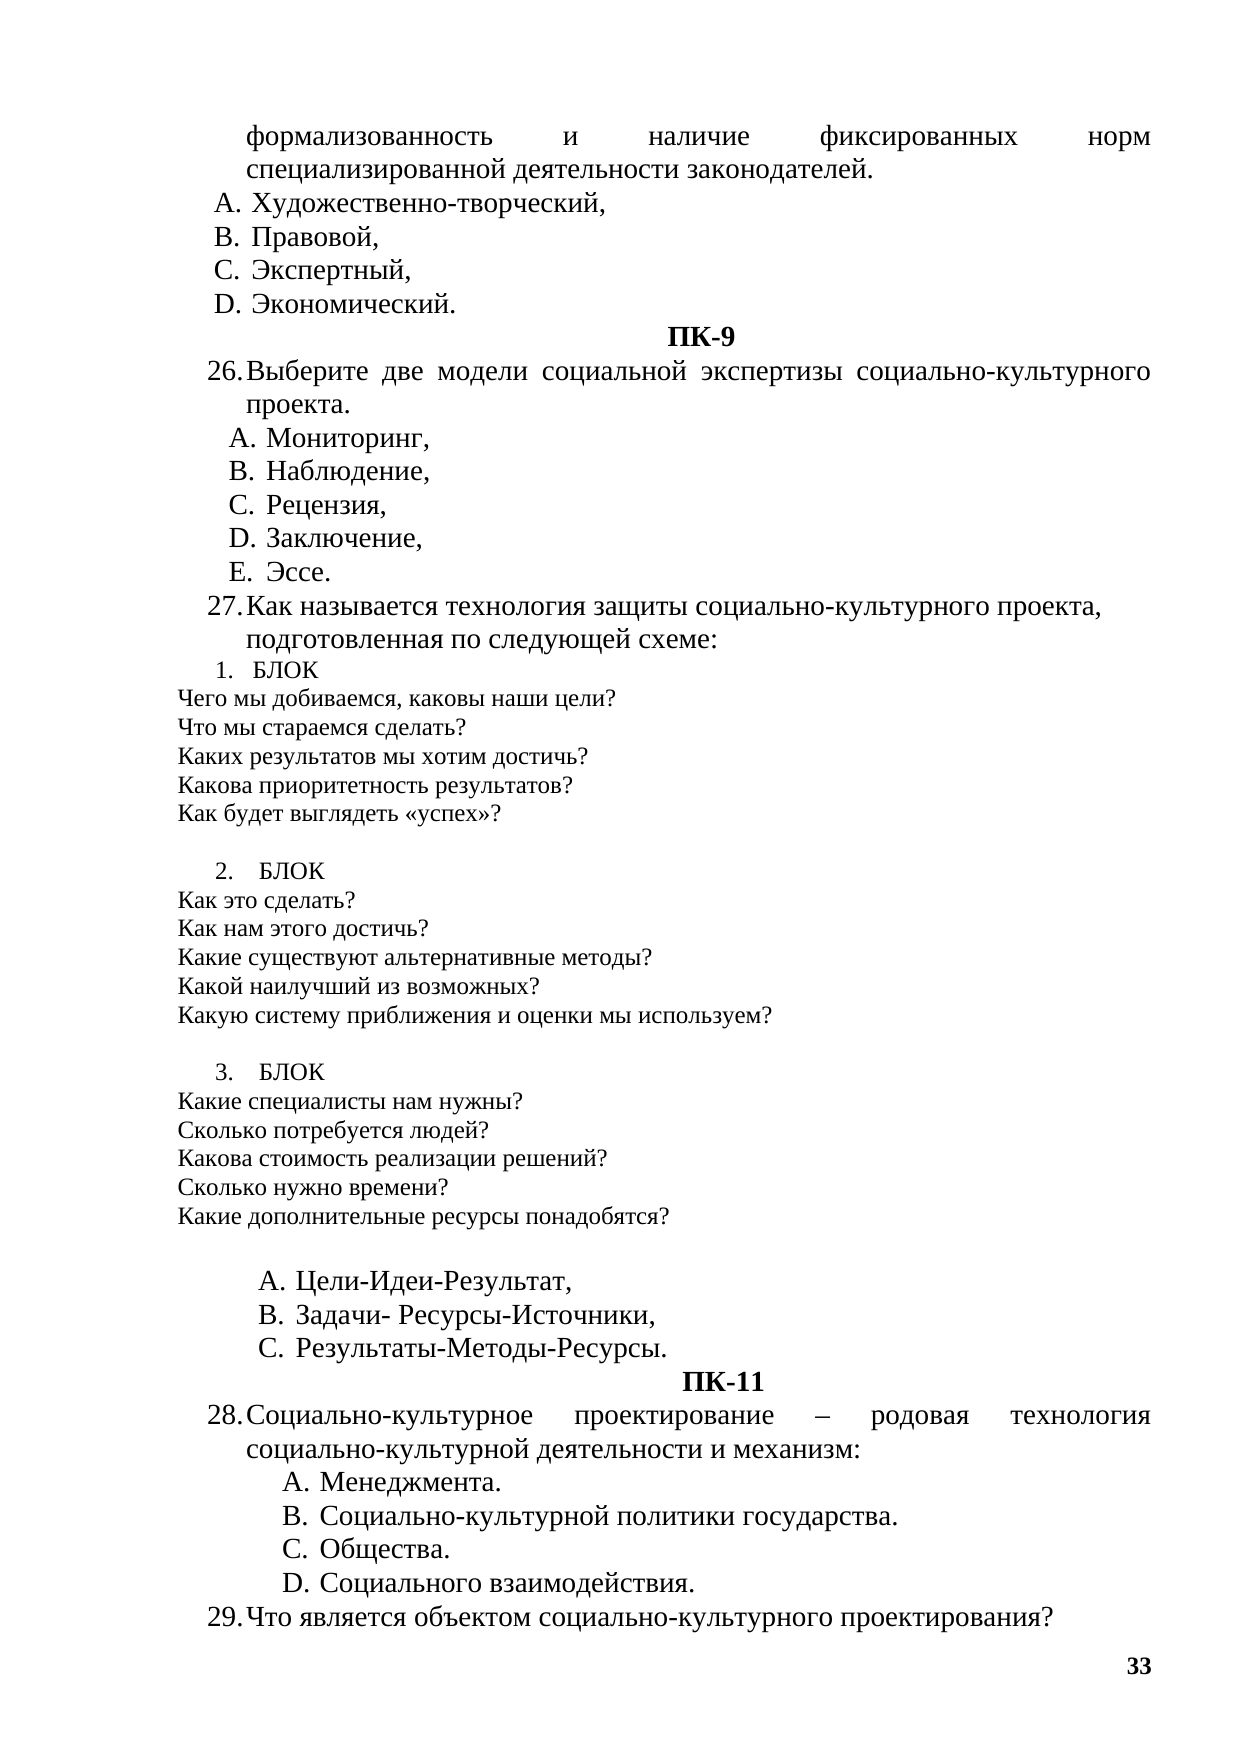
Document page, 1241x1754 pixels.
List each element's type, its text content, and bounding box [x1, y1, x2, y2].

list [207, 118, 1152, 185]
text Каких результатов мы хотим достичь? [177, 741, 1152, 770]
text Какую систему приближения и оценки мы используем? [177, 1000, 1152, 1028]
list Социального взаимодействия. [282, 1565, 1152, 1599]
list Задачи- Ресурсы-Источники, [258, 1297, 1152, 1330]
text Сколько нужно времени? [177, 1172, 1152, 1201]
list Социально-культурной политики государства. [282, 1498, 1152, 1532]
list Эссе. [228, 554, 1152, 588]
list Мониторинг, [228, 420, 1152, 453]
list Рецензия, [228, 487, 1152, 521]
list Цели-Идеи-Результат, [258, 1263, 1152, 1297]
text Какие специалисты нам нужны? [177, 1086, 1152, 1115]
text Какова приоритетность результатов? [177, 770, 1152, 798]
list Менеджмента. [282, 1464, 1152, 1498]
list Экспертный, [213, 252, 1152, 286]
text Чего мы добиваемся, каковы наши цели? [177, 683, 1152, 712]
list Общества. [282, 1532, 1152, 1565]
text Как будет выглядеть «успех»? [177, 798, 1152, 827]
list ПК-9 [251, 319, 1152, 353]
text Как это сделать? [177, 885, 1152, 913]
list Социально-культурное проектирование – родовая технология социально-культурной деятельности и механизм: [207, 1397, 1152, 1464]
list Экономический. [213, 286, 1152, 319]
text Сколько потребуется людей? [177, 1115, 1152, 1143]
text Как нам этого достичь? [177, 913, 1152, 942]
list Художественно-творческий, [213, 185, 1152, 219]
list Наблюдение, [228, 453, 1152, 487]
text Какой наилучший из возможных? [177, 971, 1152, 1000]
list Как называется технология защиты социально-культурного проекта, подготовленная по следующей схеме: [207, 588, 1152, 655]
list ПК-11 [295, 1364, 1152, 1397]
list БЛОК [215, 856, 1152, 885]
text Какова стоимость реализации решений? [177, 1143, 1152, 1172]
list Результаты-Методы-Ресурсы. [258, 1330, 1152, 1364]
text Какие дополнительные ресурсы понадобятся? [177, 1201, 1152, 1230]
list БЛОК [215, 1057, 1152, 1086]
list Заключение, [228, 521, 1152, 554]
list Правовой, [213, 219, 1152, 252]
text Какие существуют альтернативные методы? [177, 942, 1152, 971]
list Выберите две модели социальной экспертизы социально-культурного проекта. [207, 353, 1152, 420]
list БЛОК [215, 655, 1152, 683]
list Что является объектом социально-культурного проектирования? [207, 1599, 1152, 1632]
text Что мы стараемся сделать? [177, 712, 1152, 741]
